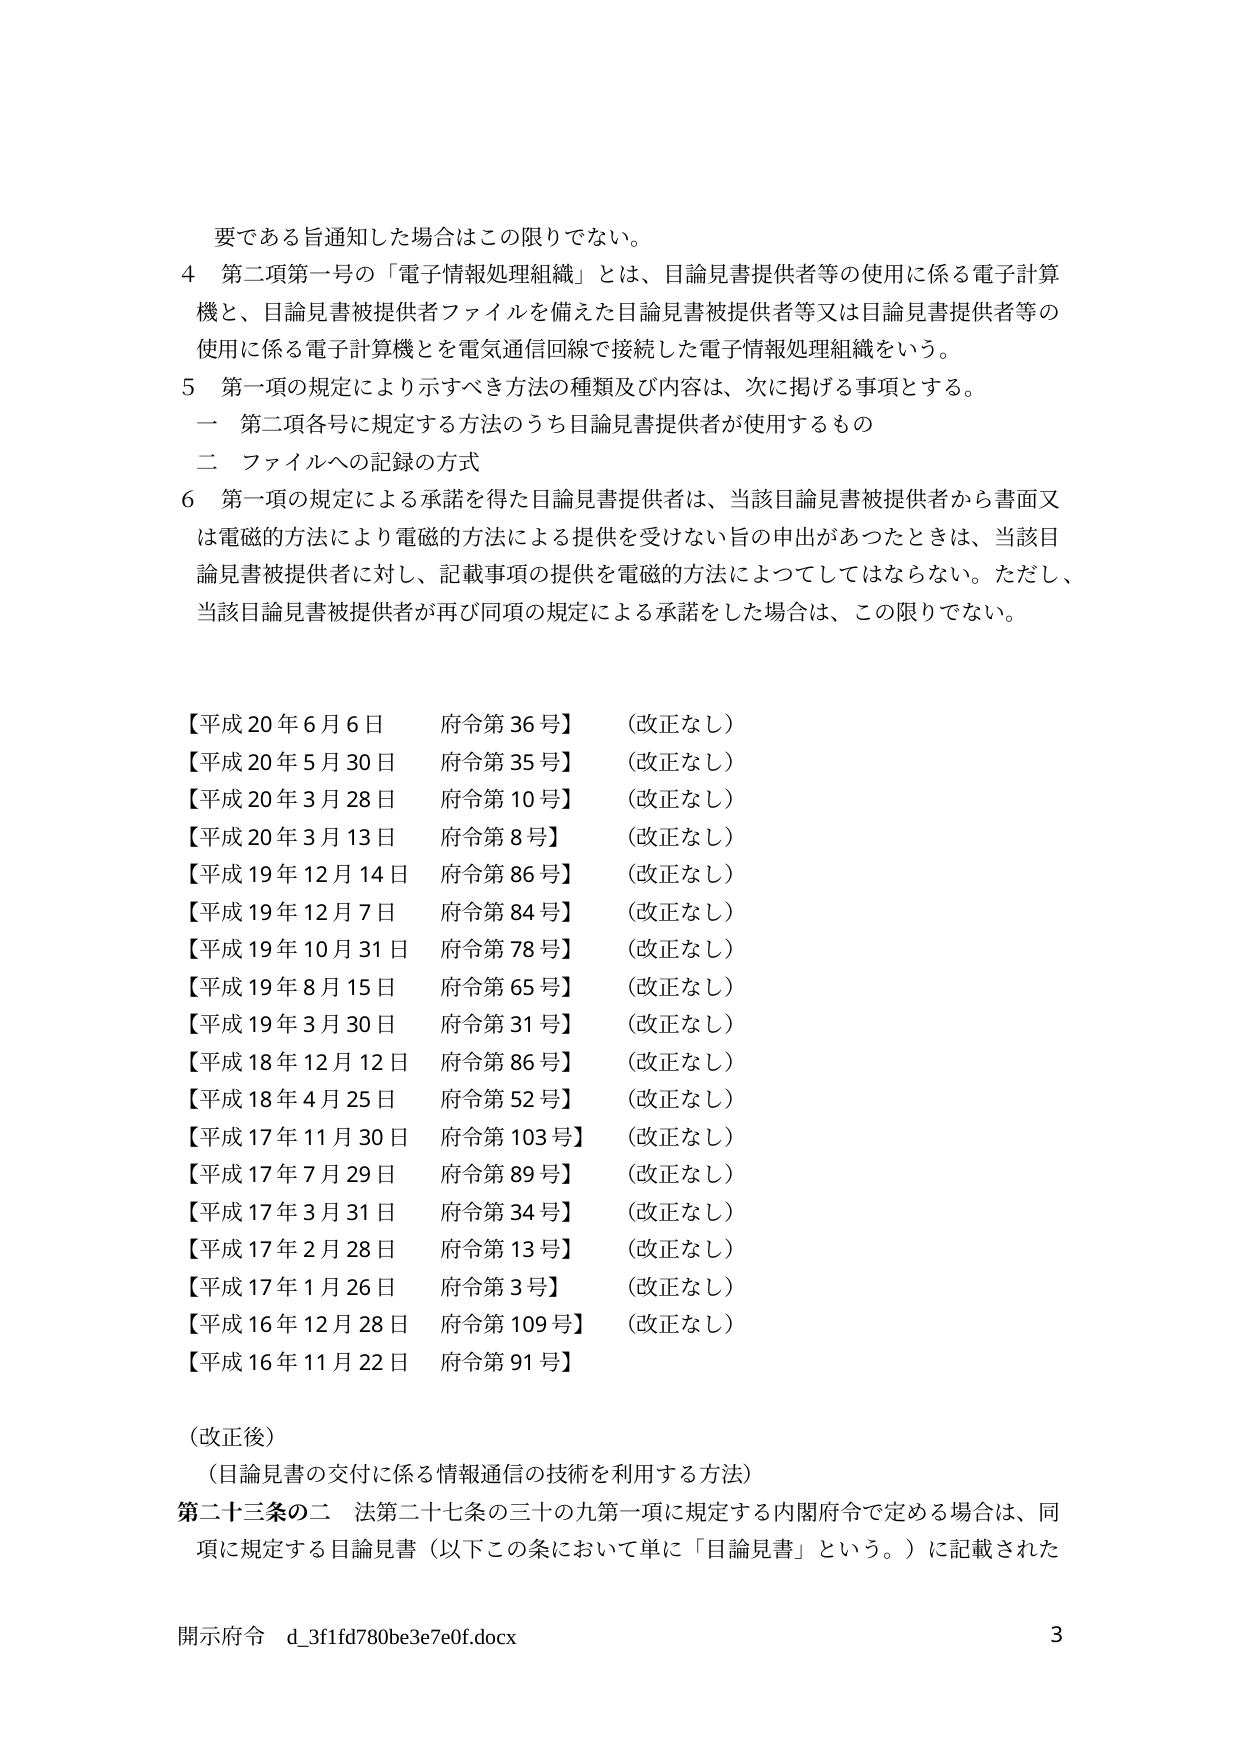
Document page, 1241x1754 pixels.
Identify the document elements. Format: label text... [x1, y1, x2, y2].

text 【平成20年5月30日 府令第35号】 （改正なし） [177, 742, 1063, 779]
text 【平成17年3月31日 府令第34号】 （改正なし） [177, 1192, 1063, 1229]
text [177, 1492, 1063, 1567]
text ４ 第二項第一号の「電子情報処理組織」とは、目論見書提供者等の使用に係る電子計算機と、目論見書被提供者ファイルを備えた目論見書被提供者等又は目論見書提供者等の使用に係る電子計算機とを電気通信回線で接続した電子情報処理組織をいう。 [177, 254, 1063, 367]
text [196, 217, 1063, 254]
text 【平成19年3月30日 府令第31号】 （改正なし） [177, 1004, 1063, 1042]
text 【平成19年8月15日 府令第65号】 （改正なし） [177, 967, 1063, 1004]
text 【平成16年11月22日 府令第91号】 [177, 1342, 1063, 1379]
text 【平成17年1月26日 府令第3号】 （改正なし） [177, 1267, 1063, 1304]
text 【平成17年11月30日 府令第103号】 （改正なし） [177, 1117, 1063, 1154]
text 【平成18年12月12日 府令第86号】 （改正なし） [177, 1042, 1063, 1079]
text （目論見書の交付に係る情報通信の技術を利用する方法） [196, 1454, 1063, 1492]
text 二 ファイルへの記録の方式 [196, 442, 1063, 479]
text 【平成17年7月29日 府令第89号】 （改正なし） [177, 1154, 1063, 1192]
text 【平成19年10月31日 府令第78号】 （改正なし） [177, 929, 1063, 967]
text 【平成19年12月14日 府令第86号】 （改正なし） [177, 854, 1063, 892]
text 【平成20年3月28日 府令第10号】 （改正なし） [177, 779, 1063, 817]
text 一 第二項各号に規定する方法のうち目論見書提供者が使用するもの [196, 404, 1063, 442]
text 【平成19年12月7日 府令第84号】 （改正なし） [177, 892, 1063, 929]
text （改正後） [177, 1417, 1063, 1454]
text 【平成20年6月6日 府令第36号】 （改正なし） [177, 704, 1063, 742]
text 【平成20年3月13日 府令第8号】 （改正なし） [177, 817, 1063, 854]
text 【平成17年2月28日 府令第13号】 （改正なし） [177, 1229, 1063, 1267]
text 【平成18年4月25日 府令第52号】 （改正なし） [177, 1079, 1063, 1117]
text 【平成16年12月28日 府令第109号】 （改正なし） [177, 1304, 1063, 1342]
text ５ 第一項の規定により示すべき方法の種類及び内容は、次に掲げる事項とする。 [177, 367, 1063, 404]
text ６ 第一項の規定による承諾を得た目論見書提供者は、当該目論見書被提供者から書面又は電磁的方法により電磁的方法による提供を受けない旨の申出があつたときは、当該目論見書被提供者に対し、記載事項の提供を電磁的方法によつてしてはならない。ただし、当該目論見書被提供者が再び同項の規定による承諾をした場合は、この限りでない。 [177, 479, 1063, 629]
